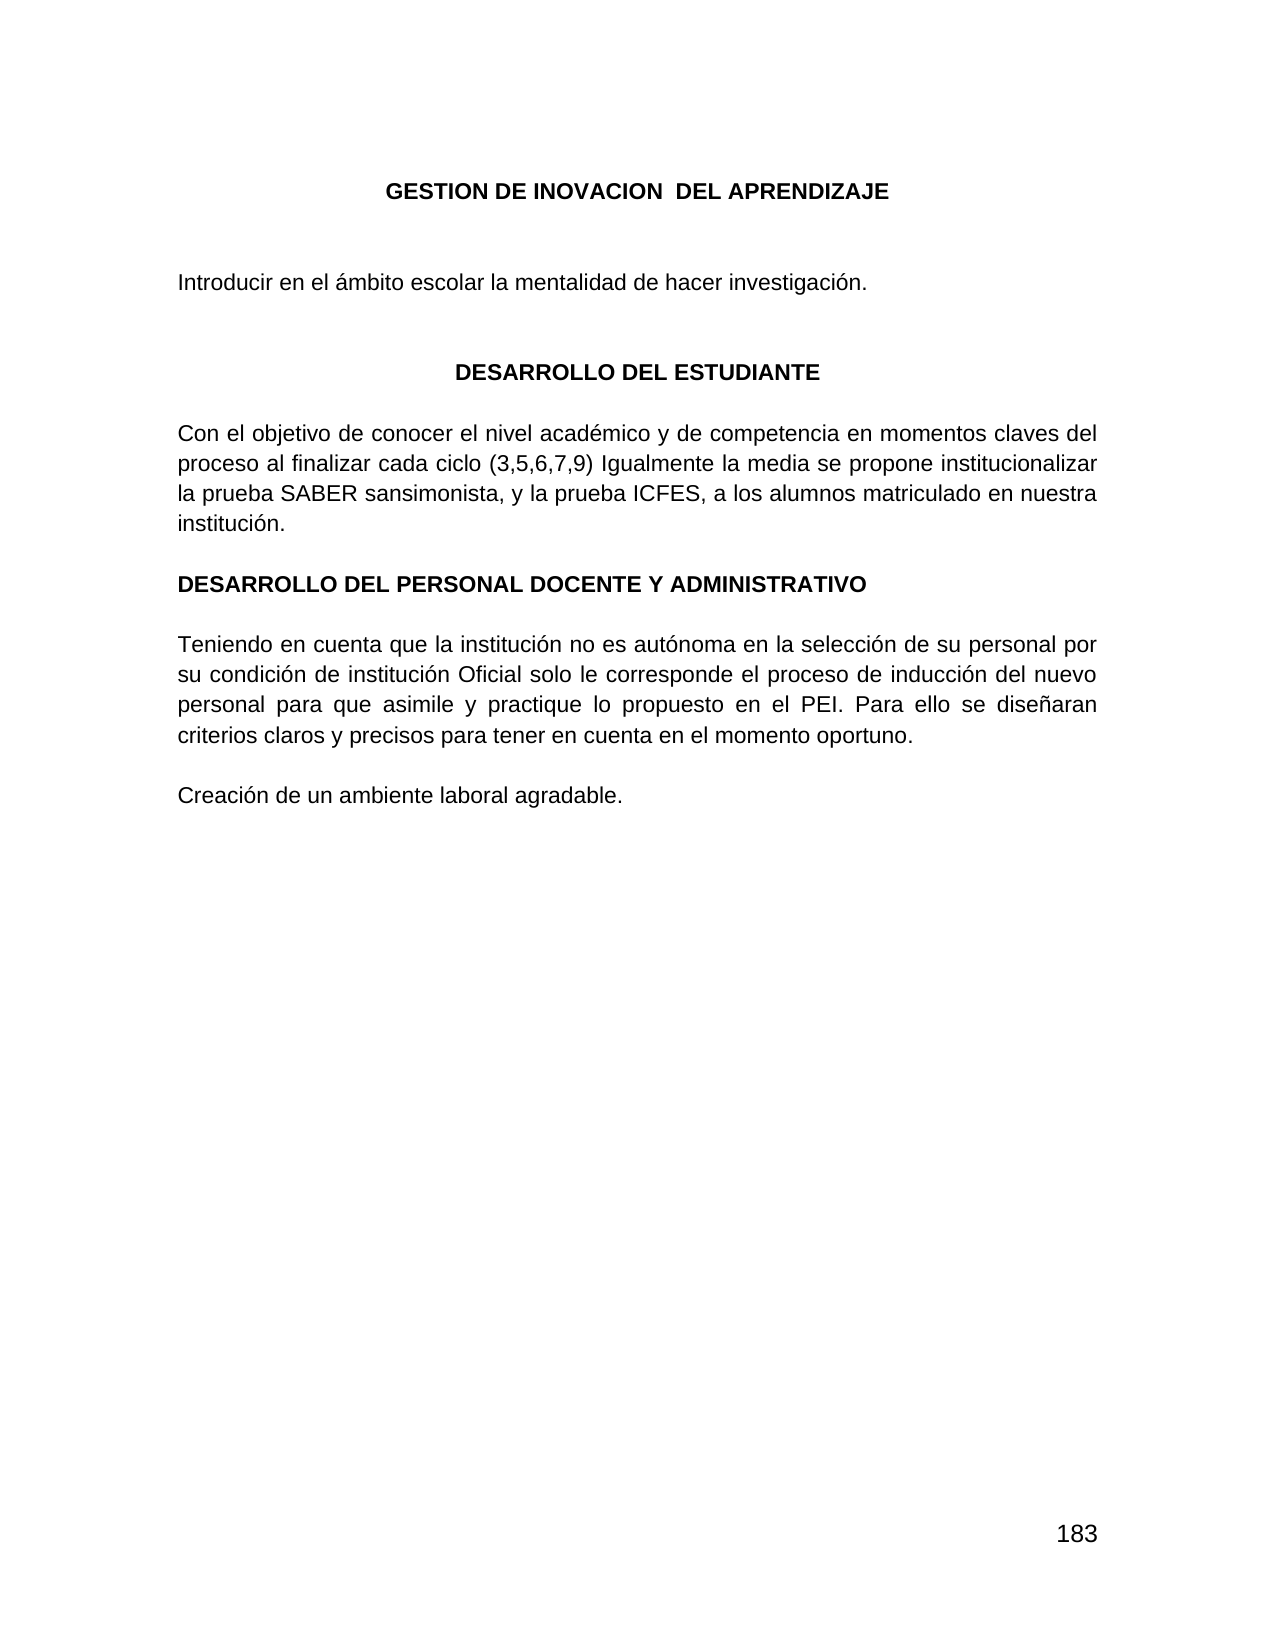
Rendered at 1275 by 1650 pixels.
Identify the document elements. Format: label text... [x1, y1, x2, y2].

list GESTION DE INOVACION DEL APRENDIZAJE [177, 178, 1098, 204]
list Teniendo en cuenta que la institución no es autónoma en la selección de su personal por su condición de institución Oficial solo le corresponde el proceso de inducción del nuevo personal para que asimile y practique lo propuesto en el PEI. Para ello se diseñaran criterios claros y precisos para tener en cuenta en el momento oportuno. [177, 631, 1098, 748]
list DESARROLLO DEL PERSONAL DOCENTE Y ADMINISTRATIVO [177, 571, 1098, 597]
list Introducir en el ámbito escolar la mentalidad de hacer investigación. [177, 268, 1098, 295]
list DESARROLLO DEL ESTUDIANTE [177, 359, 1098, 385]
list Con el objetivo de conocer el nivel académico y de competencia en momentos claves del proceso al finalizar cada ciclo (3,5,6,7,9) Igualmente la media se propone institucionalizar la prueba SABER sansimonista, y la prueba ICFES, a los alumnos matriculado en nuestra institución. [177, 419, 1098, 536]
list Creación de un ambiente laboral agradable. [177, 782, 1098, 808]
